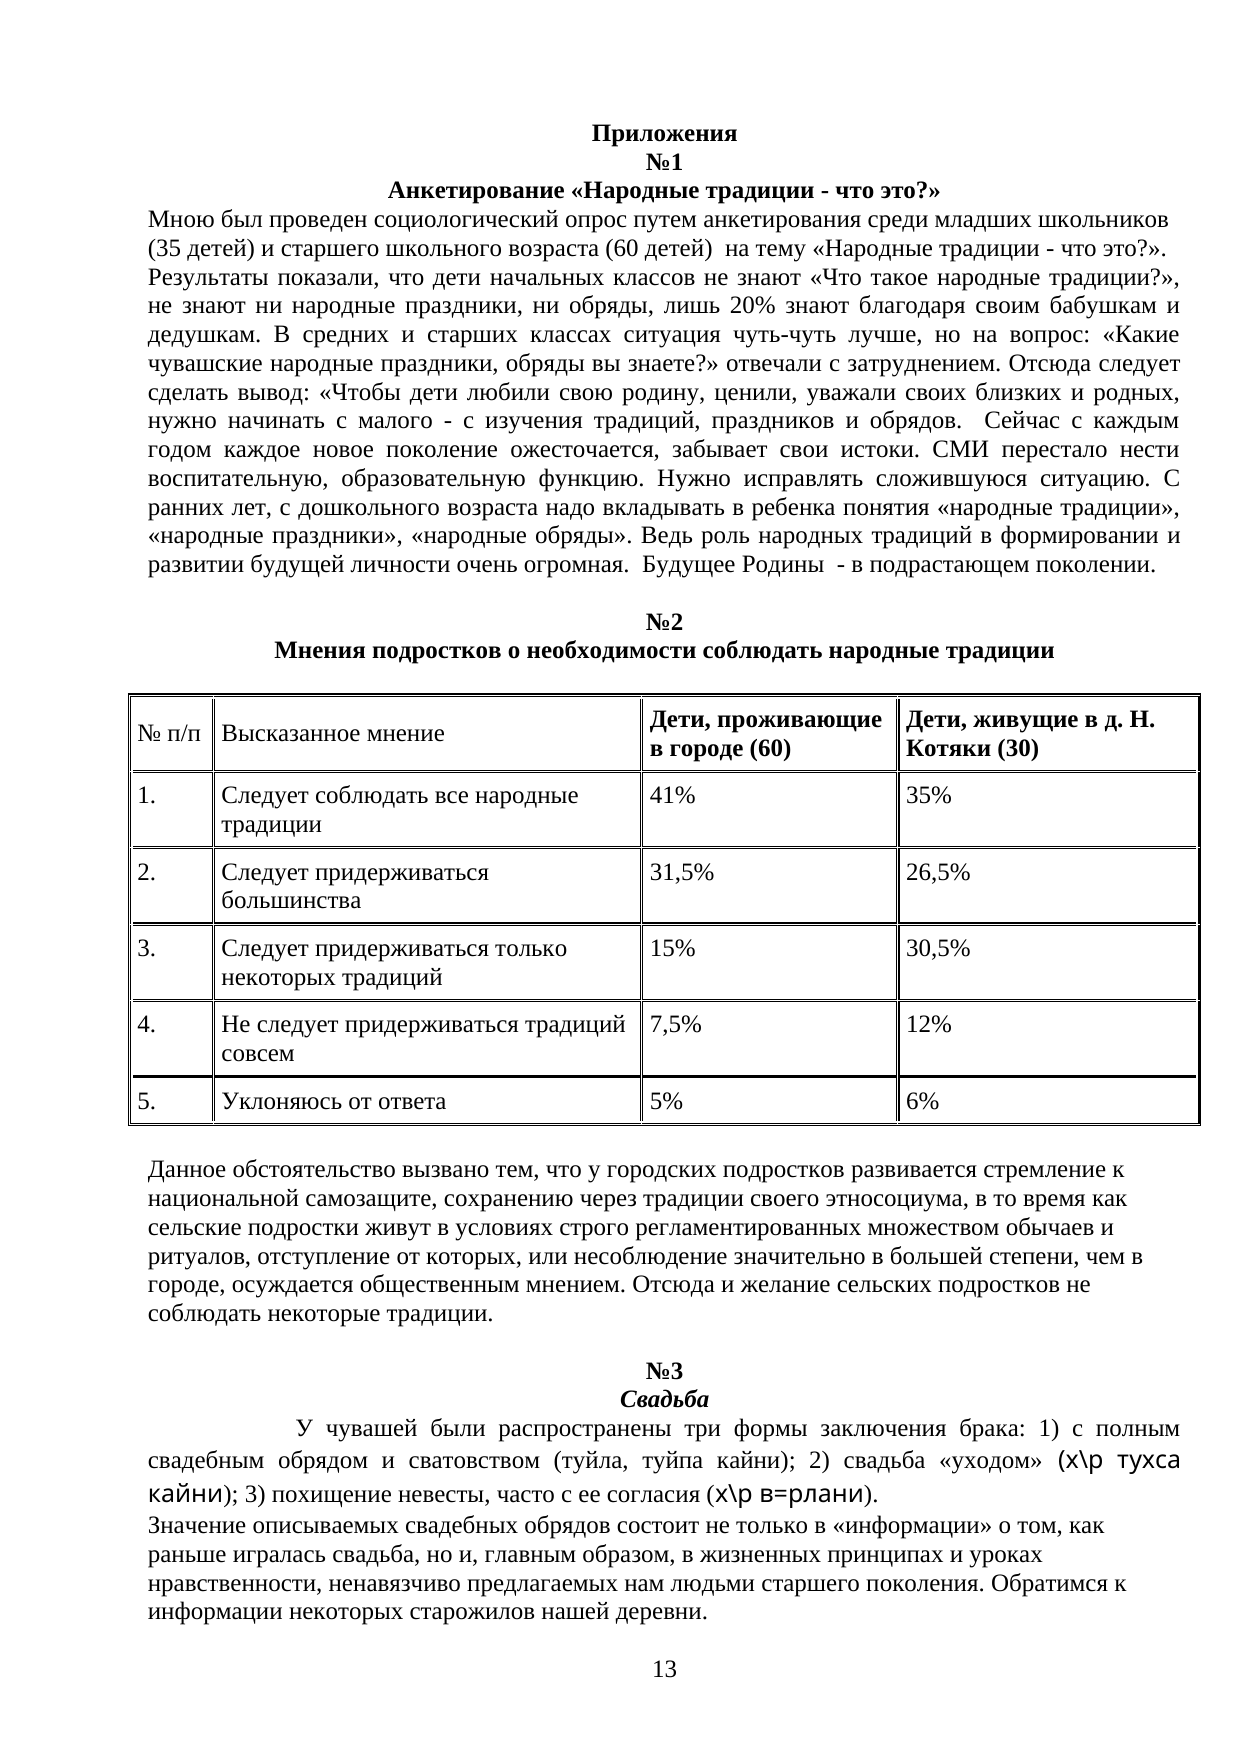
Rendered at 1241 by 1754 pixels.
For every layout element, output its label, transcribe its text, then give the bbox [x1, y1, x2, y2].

text Результаты показали, что дети начальных классов не знают «Что такое народные традиции?», не знают ни народные праздники, ни обряды, лишь 20% знают благодаря своим бабушкам и дедушкам. В средних и старших классах ситуация чуть-чуть лучше, но на вопрос: «Какие чувашские народные праздники, обряды вы знаете?» отвечали с затруднением. Отсюда следует сделать вывод: «Чтобы дети любили свою родину, ценили, уважали своих близких и родных, нужно начинать с малого - с изучения традиций, праздников и обрядов. Сейчас с каждым годом каждое новое поколение ожесточается, забывает свои истоки. СМИ перестало нести воспитательную, образовательную функцию. Нужно исправлять сложившуюся ситуацию. С ранних лет, с дошкольного возраста надо вкладывать в ребенка понятия «народные традиции», «народные праздники», «народные обряды». Ведь роль народных традиций в формировании и развитии будущей личности очень огромная. Будущее Родины - в подрастающем поколении. [148, 262, 1181, 578]
text Данное обстоятельство вызвано тем, что у городских подростков развивается стремление к национальной самозащите, сохранению через традиции своего этносоциума, в то время как сельские подростки живут в условиях строго регламентированных множеством обычаев и ритуалов, отступление от которых, или несоблюдение значительно в большей степени, чем в городе, осуждается общественным мнением. Отсюда и желание сельских подростков не соблюдать некоторые традиции. [148, 1154, 1181, 1327]
text Приложения [148, 118, 1181, 147]
text У чувашей были распространены три формы заключения брака: 1) с полным свадебным обрядом и сватовством (туйла, туйпа кайни); 2) свадьба «уходом» (х\р тухса кайни); 3) похищение невесты, часто с ее согласия (х\р в=рлани). [148, 1413, 1181, 1510]
table_cell Следует соблюдать все народные традиции [215, 773, 640, 846]
table_cell 4. [131, 999, 212, 1075]
text №1 [148, 147, 1181, 176]
table_header Дети, проживающие в городе (60) [642, 695, 898, 769]
text Свадьба [148, 1384, 1181, 1413]
table_cell Не следует придерживаться традиций совсем [215, 1002, 640, 1075]
table_cell 41% [643, 773, 896, 846]
table_cell 26,5% [898, 846, 1199, 922]
table_header № п/п [131, 697, 213, 769]
text Мнения подростков о необходимости соблюдать народные традиции [148, 636, 1181, 664]
table_cell 31,5% [643, 849, 896, 922]
table_cell 1. [131, 770, 212, 846]
text Мною был проведен социологический опрос путем анкетирования среди младших школьников (35 детей) и старшего школьного возраста (60 детей) на тему «Народные традиции - что это?». [148, 204, 1181, 262]
table_cell 2. [129, 846, 213, 922]
table_header Дети, живущие в д. Н. Котяки (30) [898, 697, 1198, 769]
table_cell 35% [900, 770, 1199, 846]
table_cell 15% [643, 926, 896, 998]
table_cell 5. [131, 1075, 213, 1122]
table_cell 6% [898, 1075, 1198, 1122]
text №2 [148, 607, 1181, 636]
table_cell 7,5% [643, 1002, 896, 1075]
table_cell 3. [131, 922, 212, 998]
text Значение описываемых свадебных обрядов состоит не только в «информации» о том, как раньше игралась свадьба, но и, главным образом, в жизненных принципах и уроках нравственности, ненавязчиво предлагаемых нам людьми старшего поколения. Обратимся к информации некоторых старожилов нашей деревни. [148, 1510, 1181, 1625]
table_cell 30,5% [900, 922, 1199, 998]
table_cell 12% [900, 999, 1199, 1075]
table_cell Следует придерживаться только некоторых традиций [215, 926, 640, 998]
table_cell 5% [642, 1075, 898, 1122]
text №3 [148, 1356, 1181, 1384]
text Анкетирование «Народные традиции - что это?» [148, 176, 1181, 204]
table_cell Следует придерживаться большинства [215, 849, 640, 922]
table_cell Уклоняюсь от ответа [214, 1078, 642, 1122]
table_header Высказанное мнение [214, 697, 642, 769]
